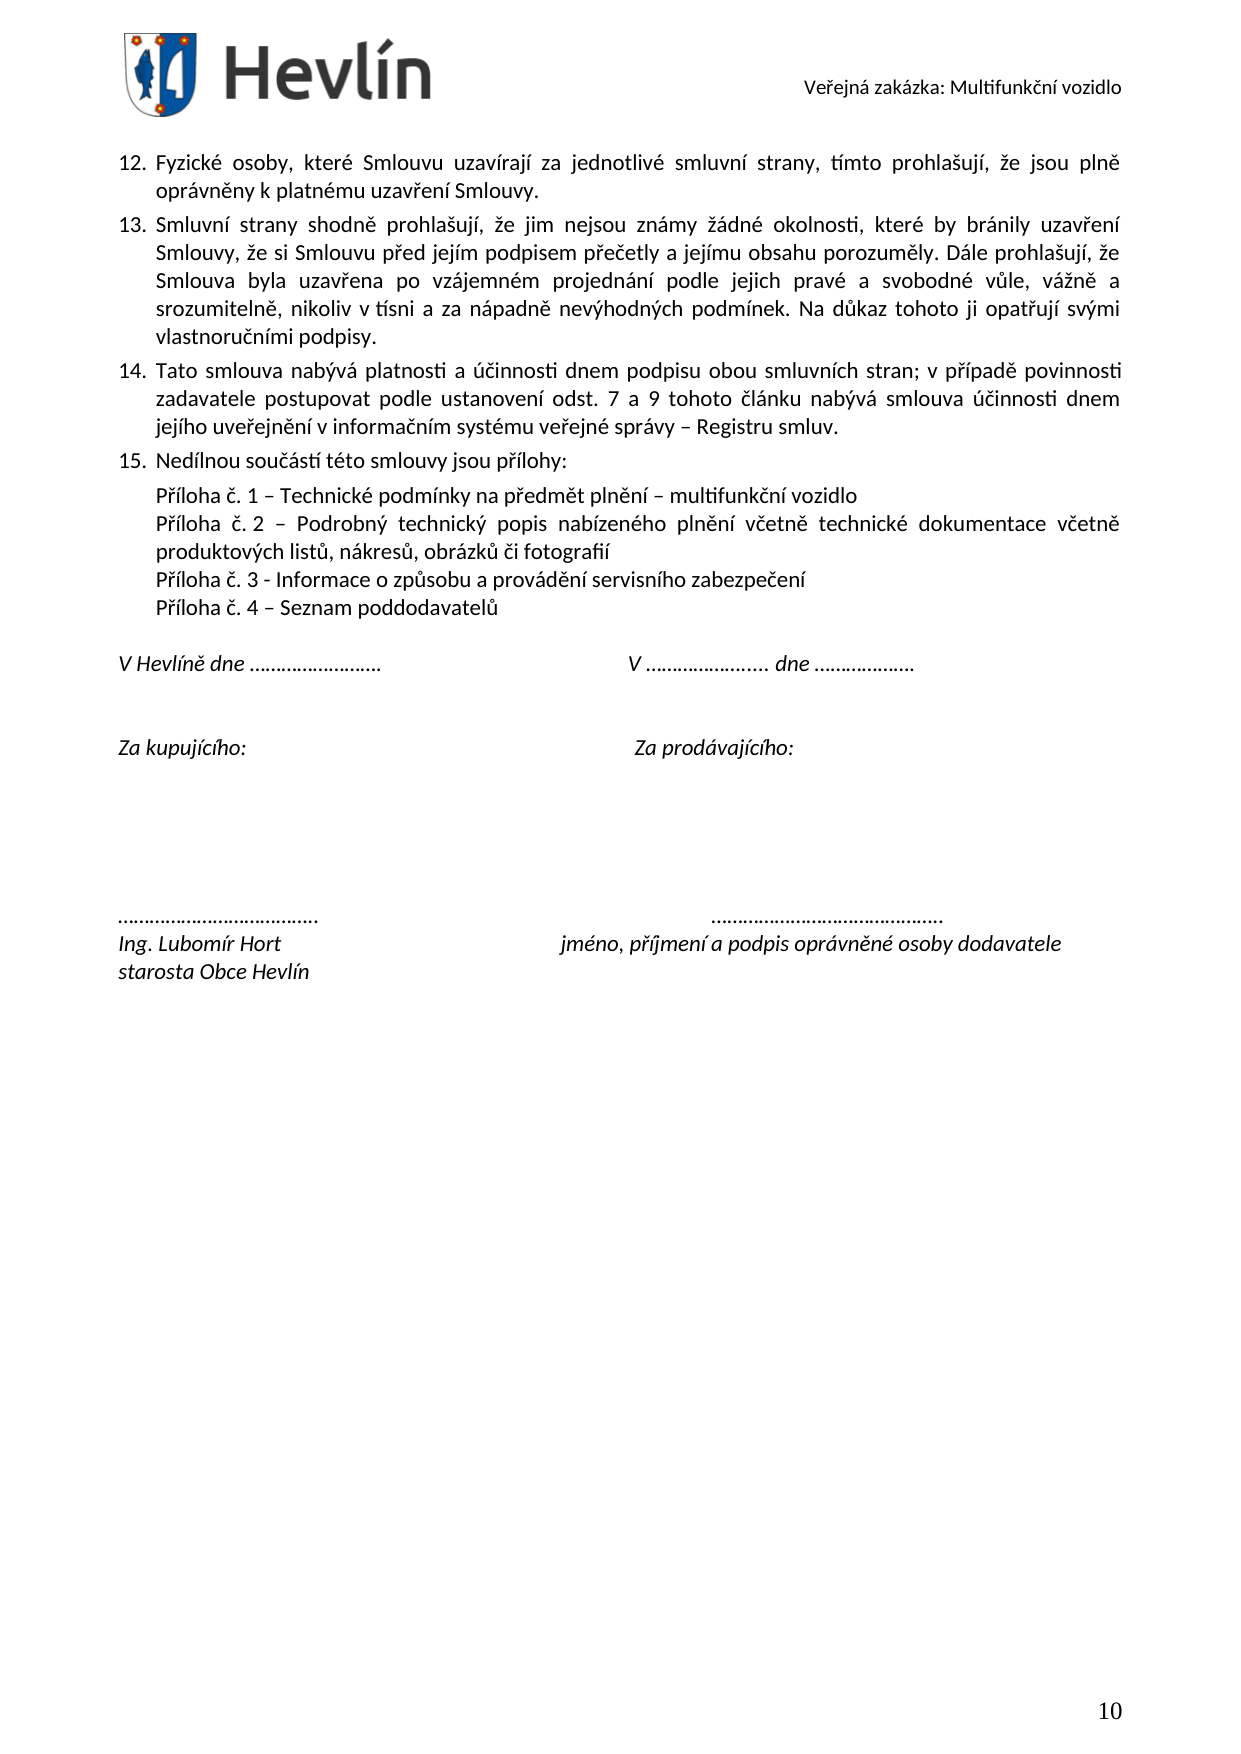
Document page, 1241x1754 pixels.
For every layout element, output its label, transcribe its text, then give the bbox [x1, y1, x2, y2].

list Příloha č. 4 – Seznam poddodavatelů [156, 593, 1122, 621]
list Příloha č. 2 – Podrobný technický popis nabízeného plnění včetně technické dokumentace včetně produktových listů, nákresů, obrázků či fotografií [156, 509, 1122, 565]
text Ing. Lubomír Hort jméno, příjmení a podpis oprávněné osoby dodavatele [118, 929, 1122, 957]
text ……………………………….. …………………………………….. [118, 901, 1122, 929]
picture [118, 29, 444, 122]
list Fyzické osoby, které Smlouvu uzavírají za jednotlivé smluvní strany, tímto prohlašují, že jsou plně oprávněny k platnému uzavření Smlouvy. [118, 148, 1122, 204]
list Tato smlouva nabývá platnosti a účinnosti dnem podpisu obou smluvních stran; v případě povinnosti zadavatele postupovat podle ustanovení odst. 7 a 9 tohoto článku nabývá smlouva účinnosti dnem jejího uveřejnění v informačním systému veřejné správy – Registru smluv. [118, 356, 1122, 440]
text V Hevlíně dne ……………………. V ………………..... dne ………………. [118, 649, 1122, 677]
text Za kupujícího: Za prodávajícího: [118, 733, 1122, 761]
list Příloha č. 1 – Technické podmínky na předmět plnění – multifunkční vozidlo [156, 481, 1122, 509]
list Nedílnou součástí této smlouvy jsou přílohy: [118, 447, 1122, 475]
list Příloha č. 3 - Informace o způsobu a provádění servisního zabezpečení [156, 565, 1122, 593]
list Smluvní strany shodně prohlašují, že jim nejsou známy žádné okolnosti, které by bránily uzavření Smlouvy, že si Smlouvu před jejím podpisem přečetly a jejímu obsahu porozuměly. Dále prohlašují, že Smlouva byla uzavřena po vzájemném projednání podle jejich pravé a svobodné vůle, vážně a srozumitelně, nikoliv v tísni a za nápadně nevýhodných podmínek. Na důkaz tohoto ji opatřují svými vlastnoručními podpisy. [118, 210, 1122, 350]
text starosta Obce Hevlín [118, 957, 1122, 985]
